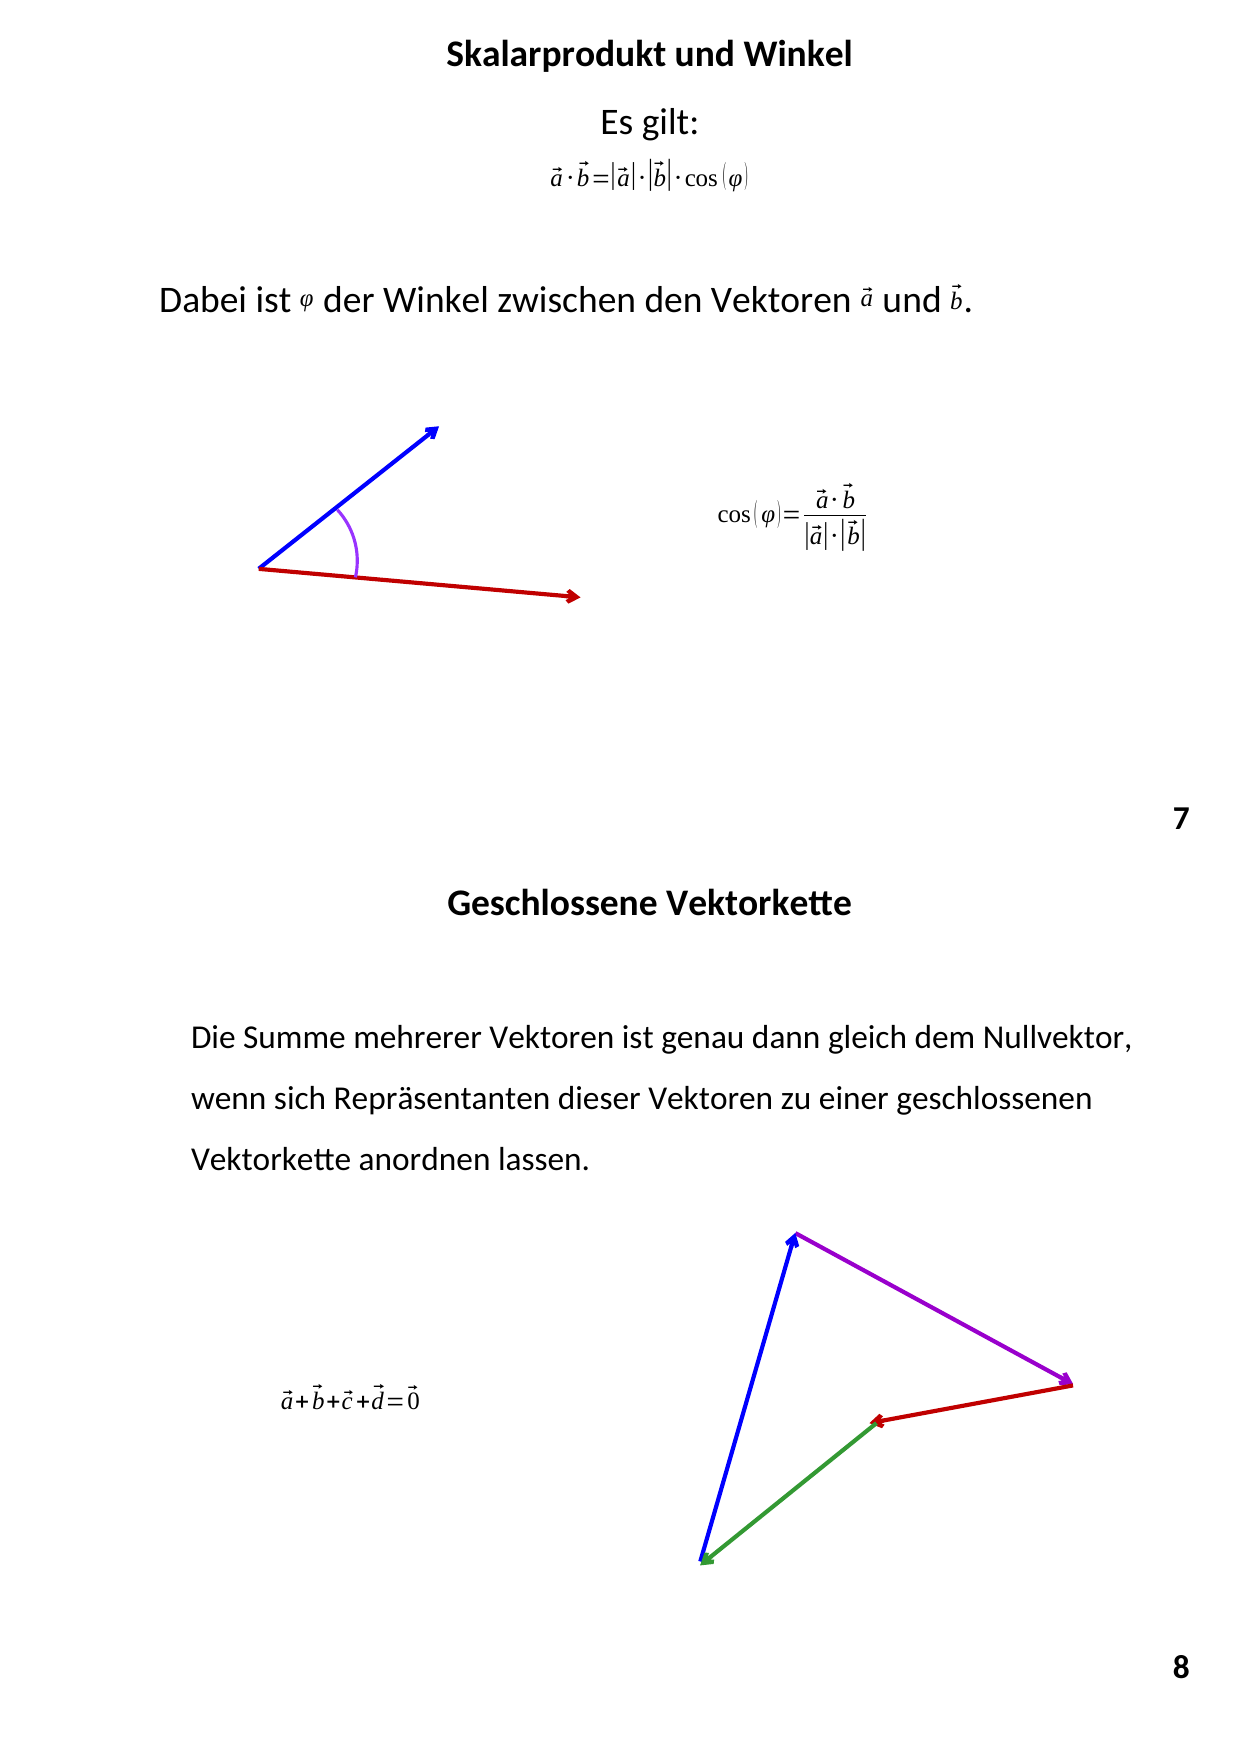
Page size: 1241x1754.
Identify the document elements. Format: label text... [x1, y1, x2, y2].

table_header 7 [1152, 30, 1211, 878]
table_cell 8 [1152, 879, 1211, 1727]
table_header Skalarprodukt und Winkel Es gilt: Dabei ist der Winkel zwischen den Vektoren und . [148, 30, 1152, 878]
table_cell Geschlossene Vektorkette Die Summe mehrerer Vektoren ist genau dann gleich dem Nullvektor, wenn sich Repräsentanten dieser Vektoren zu einer geschlossenen Vektorkette anordnen lassen. [148, 879, 1152, 1727]
